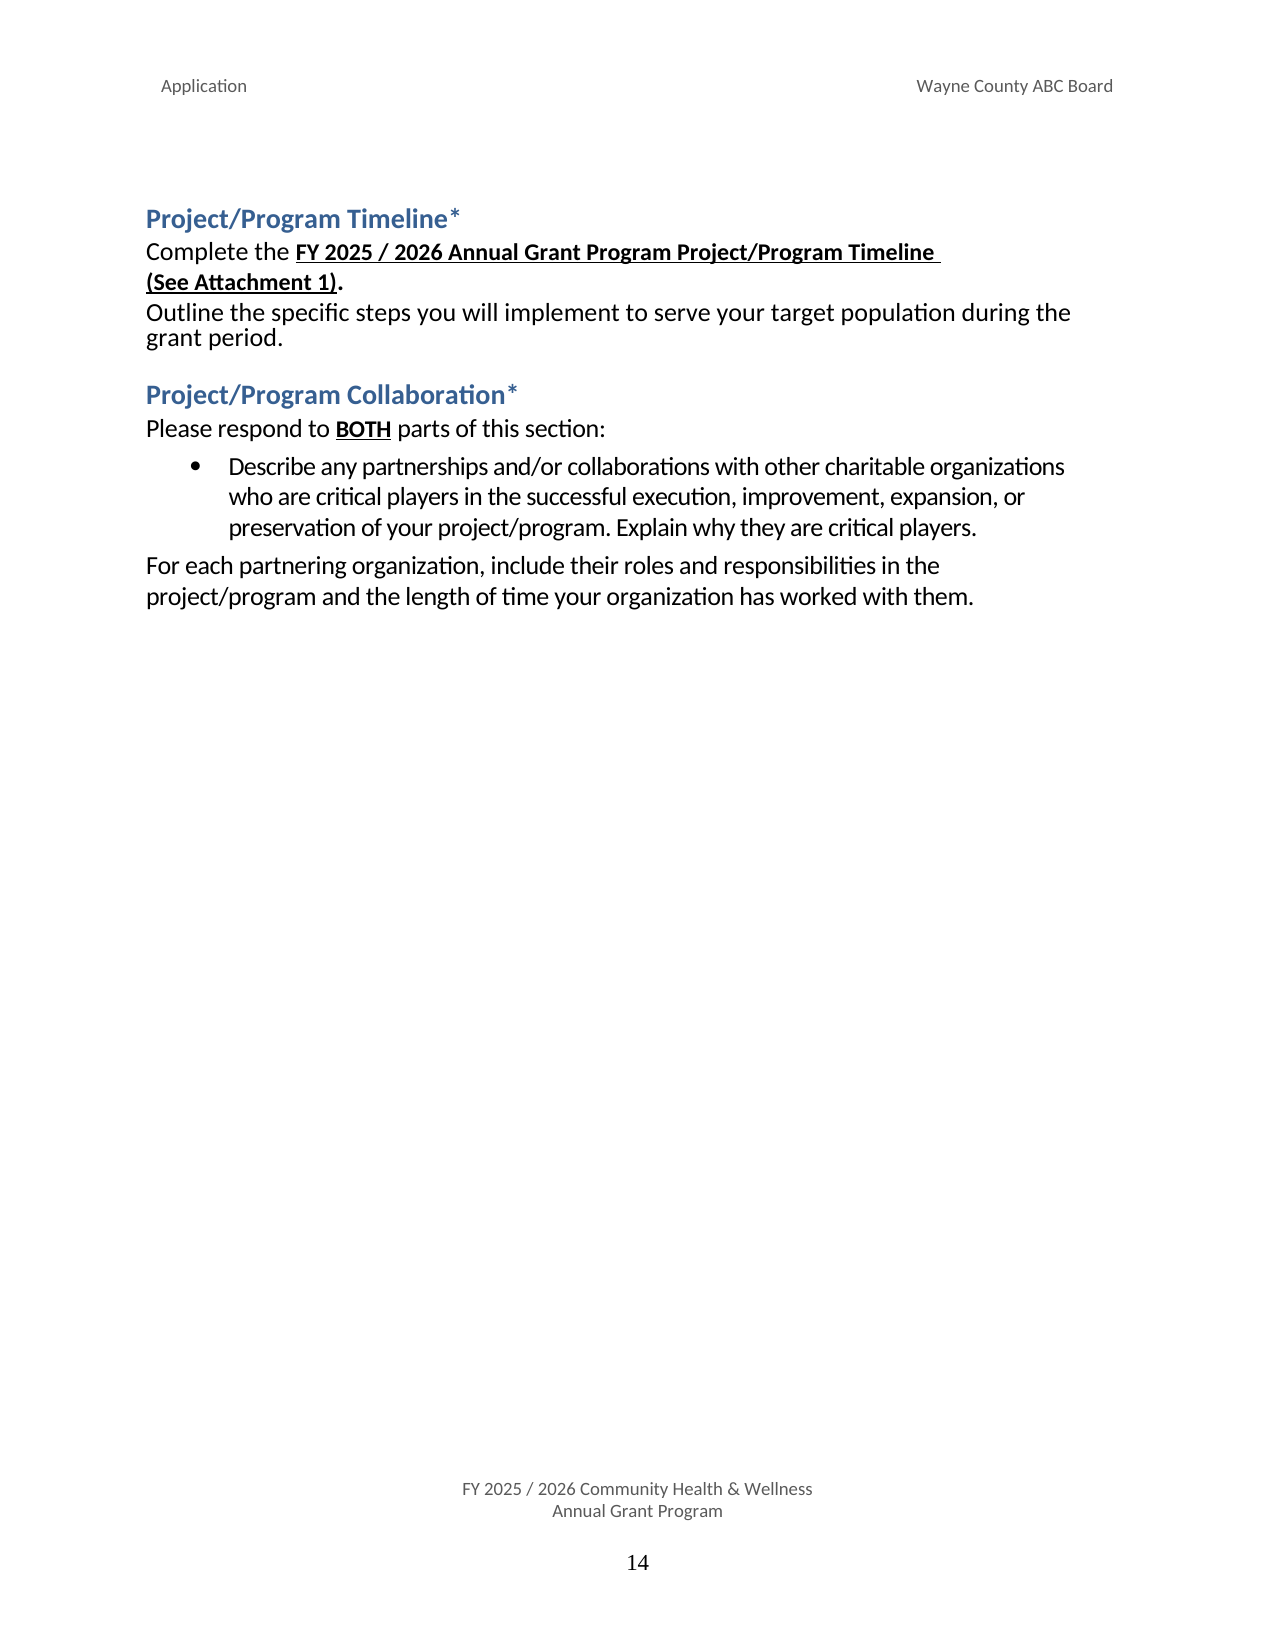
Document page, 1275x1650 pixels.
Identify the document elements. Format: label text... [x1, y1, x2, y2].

text Project/Program Collaboration* [146, 381, 1129, 410]
text Project/Program Timeline* [146, 205, 1129, 235]
list Describe any partnerships and/or collaborations with other charitable organizations who are critical players in the successful execution, improvement, expansion, or preservation of your project/program. Explain why they are critical players. [191, 451, 1077, 542]
text For each partnering organization, include their roles and responsibilities in the project/program and the length of time your organization has worked with them. [146, 550, 1114, 611]
text Complete the FY 2025 / 2026 Annual Grant Program Project/Program Timeline [146, 239, 1129, 265]
text Please respond to BOTH parts of this section: [146, 415, 1129, 443]
text (See Attachment 1). [146, 270, 1129, 296]
text Outline the specific steps you will implement to serve your target population during the grant period. [146, 301, 1129, 352]
